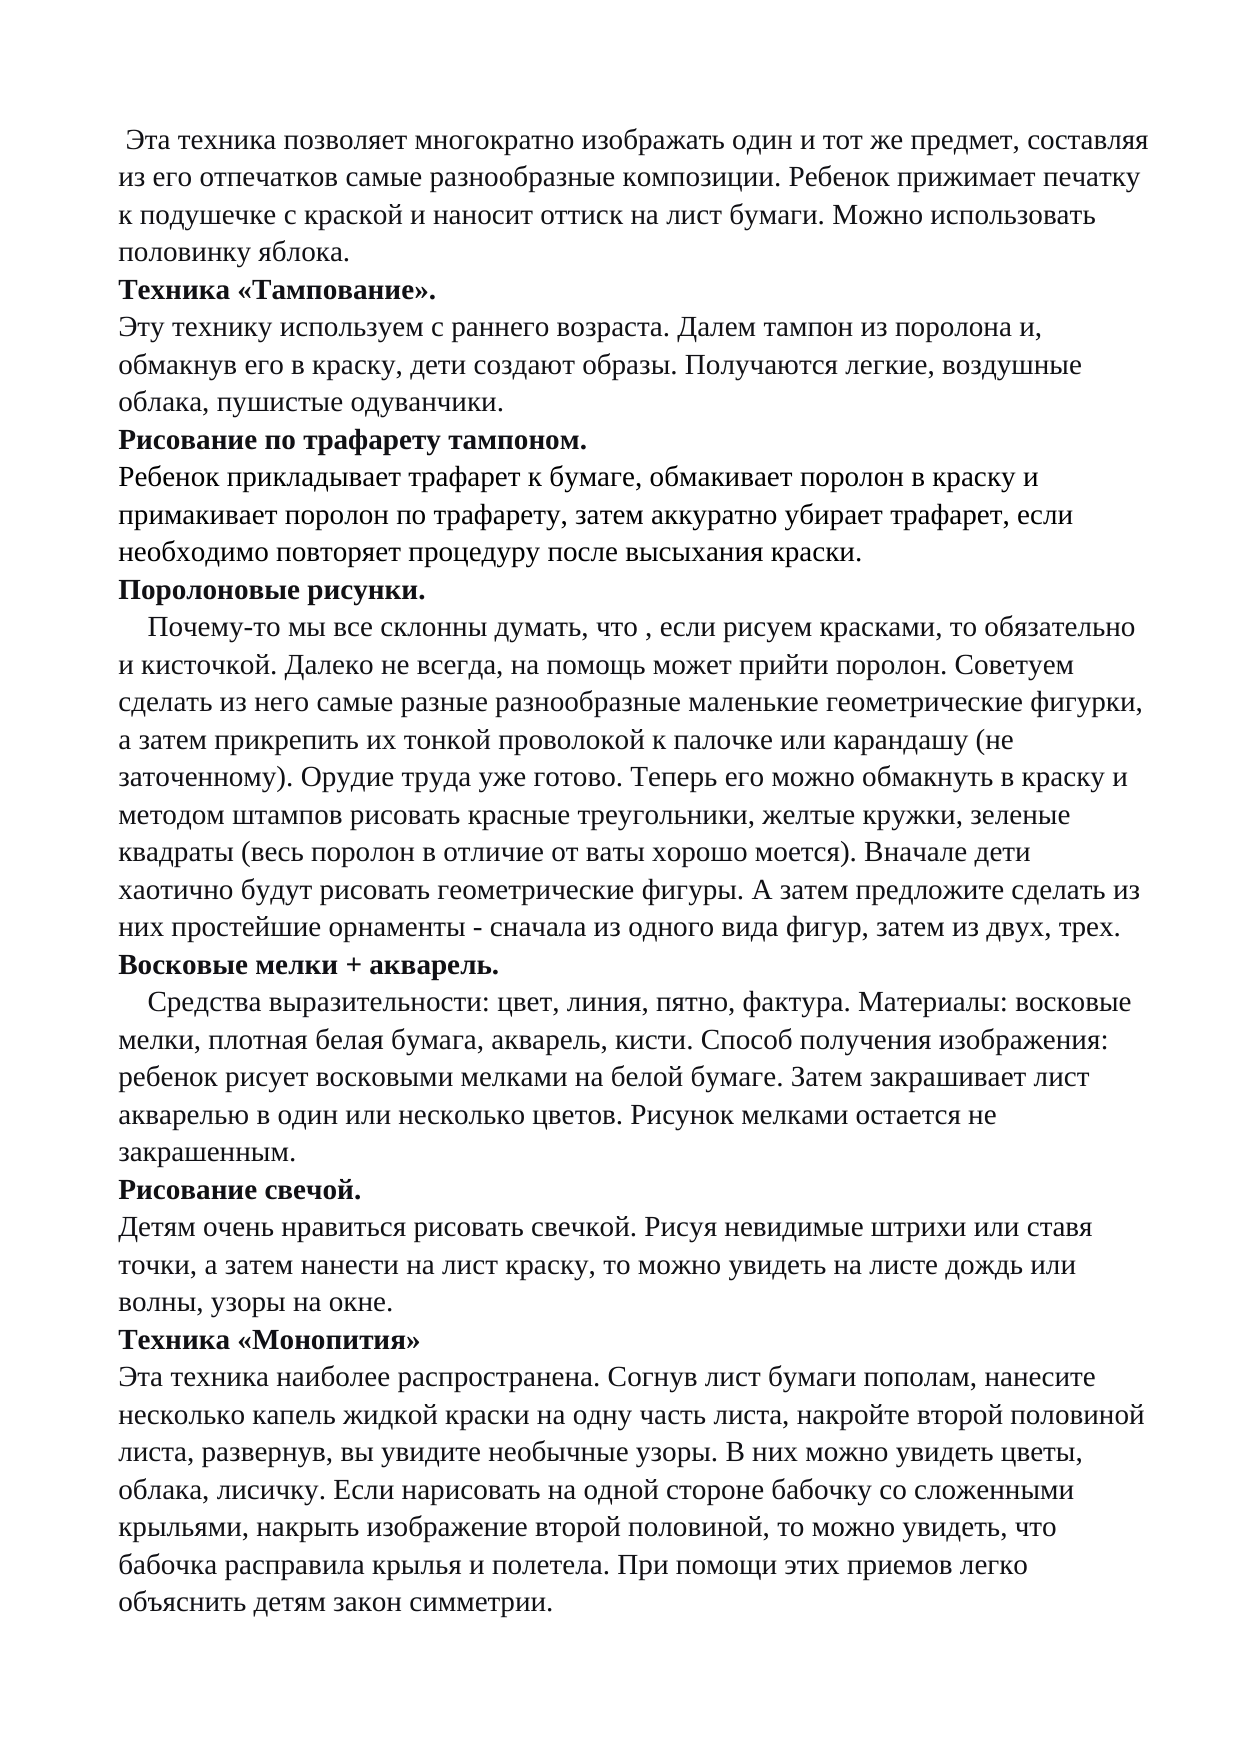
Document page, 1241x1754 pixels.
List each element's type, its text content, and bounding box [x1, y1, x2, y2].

text Детям очень нравиться рисовать свечкой. Рисуя невидимые штрихи или ставя точки, а затем нанести на лист краску, то можно увидеть на листе дождь или волны, узоры на окне. [118, 1206, 1152, 1318]
text Рисование по трафарету тампоном. [118, 418, 1152, 456]
text Техника «Тампование». [118, 268, 1152, 306]
text Эта техника наиболее распространена. Согнув лист бумаги пополам, нанесите несколько капель жидкой краски на одну часть листа, накройте второй половиной листа, развернув, вы увидите необычные узоры. В них можно увидеть цветы, облака, лисичку. Если нарисовать на одной стороне бабочку со сложенными крыльями, накрыть изображение второй половиной, то можно увидеть, что бабочка расправила крылья и полетела. При помощи этих приемов легко объяснить детям закон симметрии. [118, 1356, 1152, 1618]
text Почему-то мы все склонны думать, что , если рисуем красками, то обязательно и кисточкой. Далеко не всегда, на помощь может прийти поролон. Советуем сделать из него самые разные разнообразные маленькие геометрические фигурки, а затем прикрепить их тонкой проволокой к палочке или карандашу (не заточенному). Орудие труда уже готово. Теперь его можно обмакнуть в краску и методом штампов рисовать красные треугольники, желтые кружки, зеленые квадраты (весь поролон в отличие от ваты хорошо моется). Вначале дети хаотично будут рисовать геометрические фигуры. А затем предложите сделать из них простейшие орнаменты - сначала из одного вида фигур, затем из двух, трех. [118, 606, 1152, 943]
text Эту технику используем с раннего возраста. Далем тампон из поролона и, обмакнув его в краску, дети создают образы. Получаются легкие, воздушные облака, пушистые одуванчики. [118, 306, 1152, 418]
text Поролоновые рисунки. [118, 568, 1152, 606]
text Восковые мелки + акварель. [118, 943, 1152, 981]
text Техника «Монопития» [118, 1318, 1152, 1356]
text Средства выразительности: цвет, линия, пятно, фактура. Материалы: восковые мелки, плотная белая бумага, акварель, кисти. Способ получения изображения: ребенок рисует восковыми мелками на белой бумаге. Затем закрашивает лист акварелью в один или несколько цветов. Рисунок мелками остается не закрашенным. [118, 981, 1152, 1168]
text Эта техника позволяет многократно изображать один и тот же предмет, составляя из его отпечатков самые разнообразные композиции. Ребенок прижимает печатку к подушечке с краской и наносит оттиск на лист бумаги. Можно использовать половинку яблока. [118, 118, 1152, 268]
text Ребенок прикладывает трафарет к бумаге, обмакивает поролон в краску и примакивает поролон по трафарету, затем аккуратно убирает трафарет, если необходимо повторяет процедуру после высыхания краски. [118, 456, 1152, 568]
text Рисование свечой. [118, 1168, 1152, 1206]
